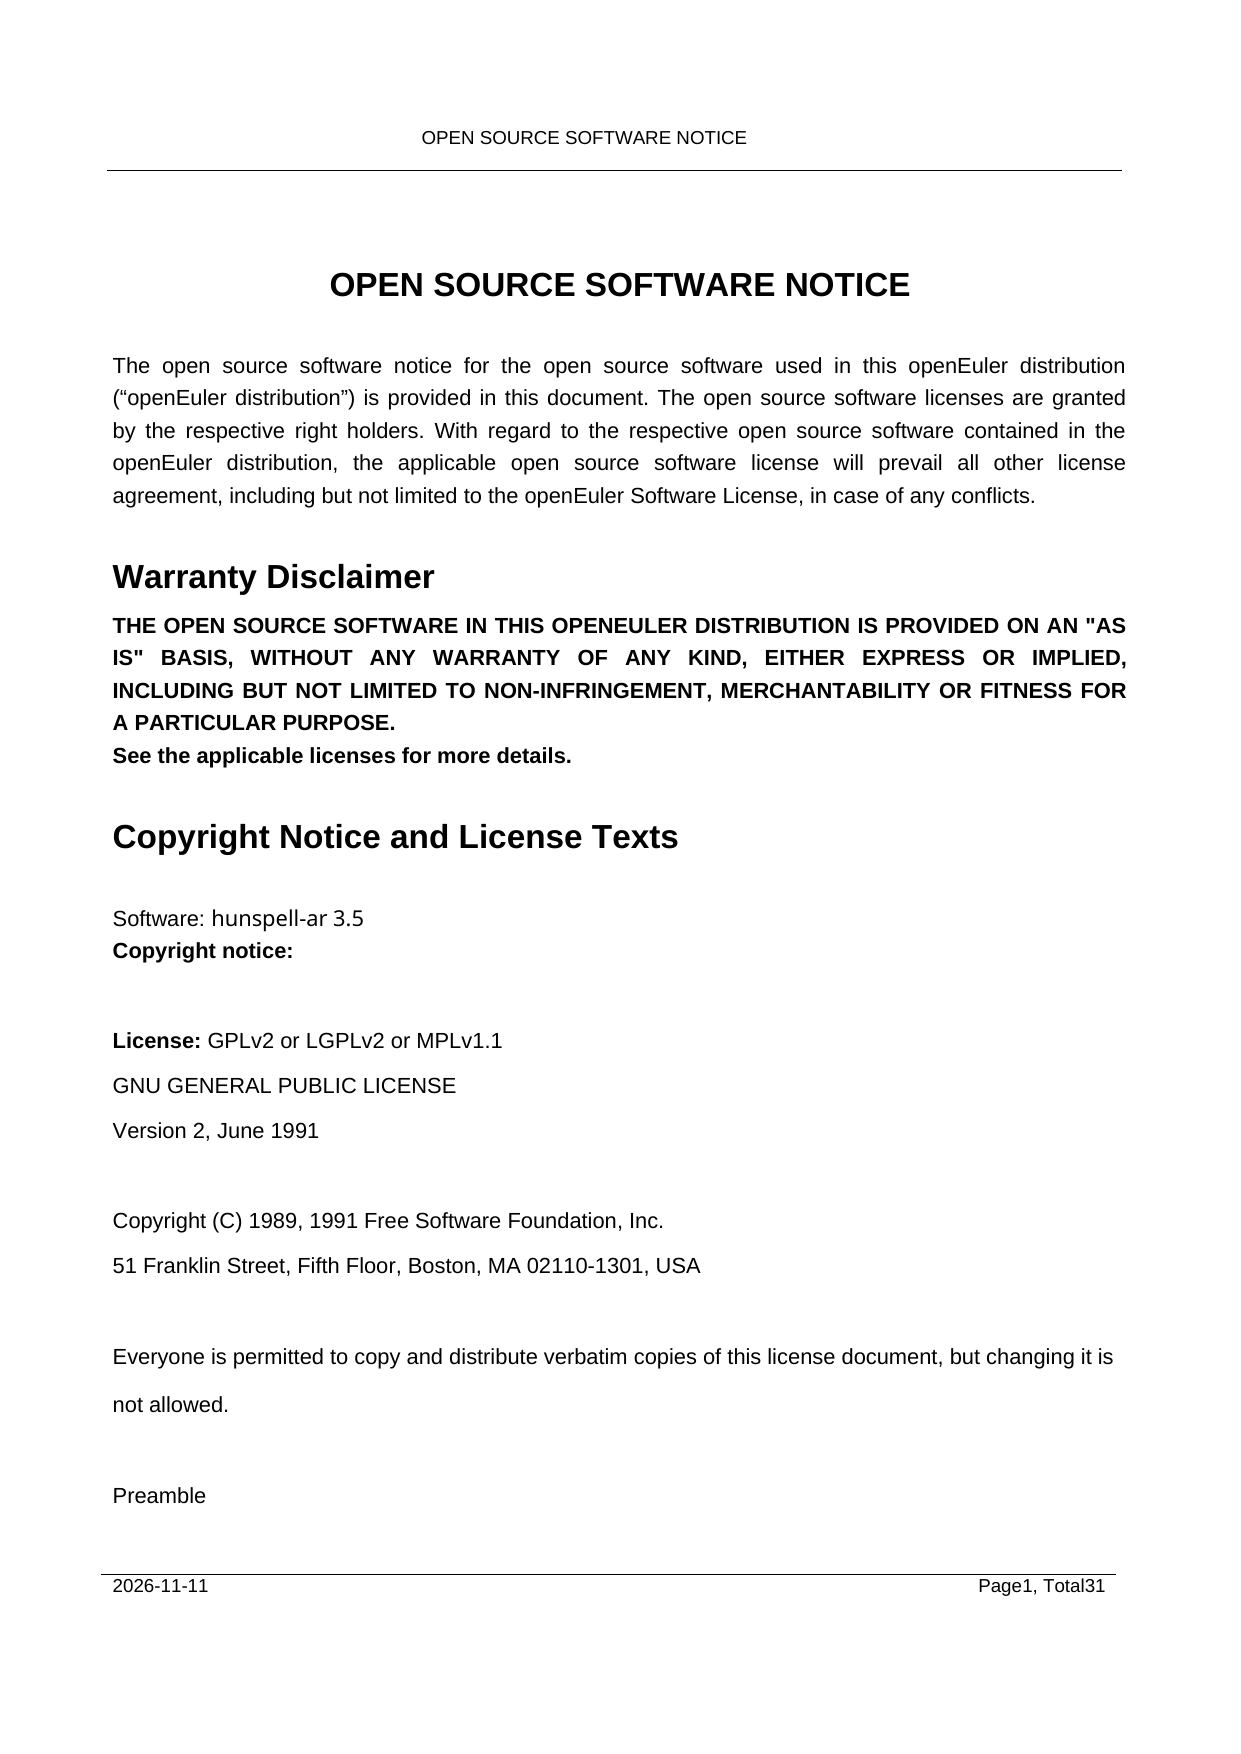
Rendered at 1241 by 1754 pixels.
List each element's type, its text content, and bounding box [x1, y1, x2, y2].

text Copyright notice: [112, 934, 1128, 966]
text 51 Franklin Street, Fifth Floor, Boston, MA 02110-1301, USA [112, 1250, 1128, 1282]
text Warranty Disclaimer [112, 544, 1128, 609]
text Copyright (C) 1989, 1991 Free Software Foundation, Inc. [112, 1204, 1128, 1237]
text Software: hunspell-ar 3.5 [112, 901, 1128, 934]
text Everyone is permitted to copy and distribute verbatim copies of this license document, but changing it is not allowed. [112, 1340, 1128, 1421]
text THE OPEN SOURCE SOFTWARE IN THIS OPENEULER DISTRIBUTION IS PROVIDED ON AN "AS IS" BASIS, WITHOUT ANY WARRANTY OF ANY KIND, EITHER EXPRESS OR IMPLIED, INCLUDING BUT NOT LIMITED TO NON-INFRINGEMENT, MERCHANTABILITY OR FITNESS FOR A PARTICULAR PURPOSE. See the applicable licenses for more details. [112, 609, 1128, 771]
text Preamble [112, 1479, 1128, 1511]
text OPEN SOURCE SOFTWARE NOTICE [112, 251, 1128, 316]
text Version 2, June 1991 [112, 1114, 1128, 1147]
text GNU GENERAL PUBLIC LICENSE [112, 1069, 1128, 1102]
text The open source software notice for the open source software used in this openEuler distribution (“openEuler distribution”) is provided in this document. The open source software licenses are granted by the respective right holders. With regard to the respective open source software contained in the openEuler distribution, the applicable open source software license will prevail all other license agreement, including but not limited to the openEuler Software License, in case of any conflicts. [112, 349, 1128, 511]
text Copyright Notice and License Texts [112, 804, 1128, 869]
text License: GPLv2 or LGPLv2 or MPLv1.1 [112, 1024, 1128, 1057]
